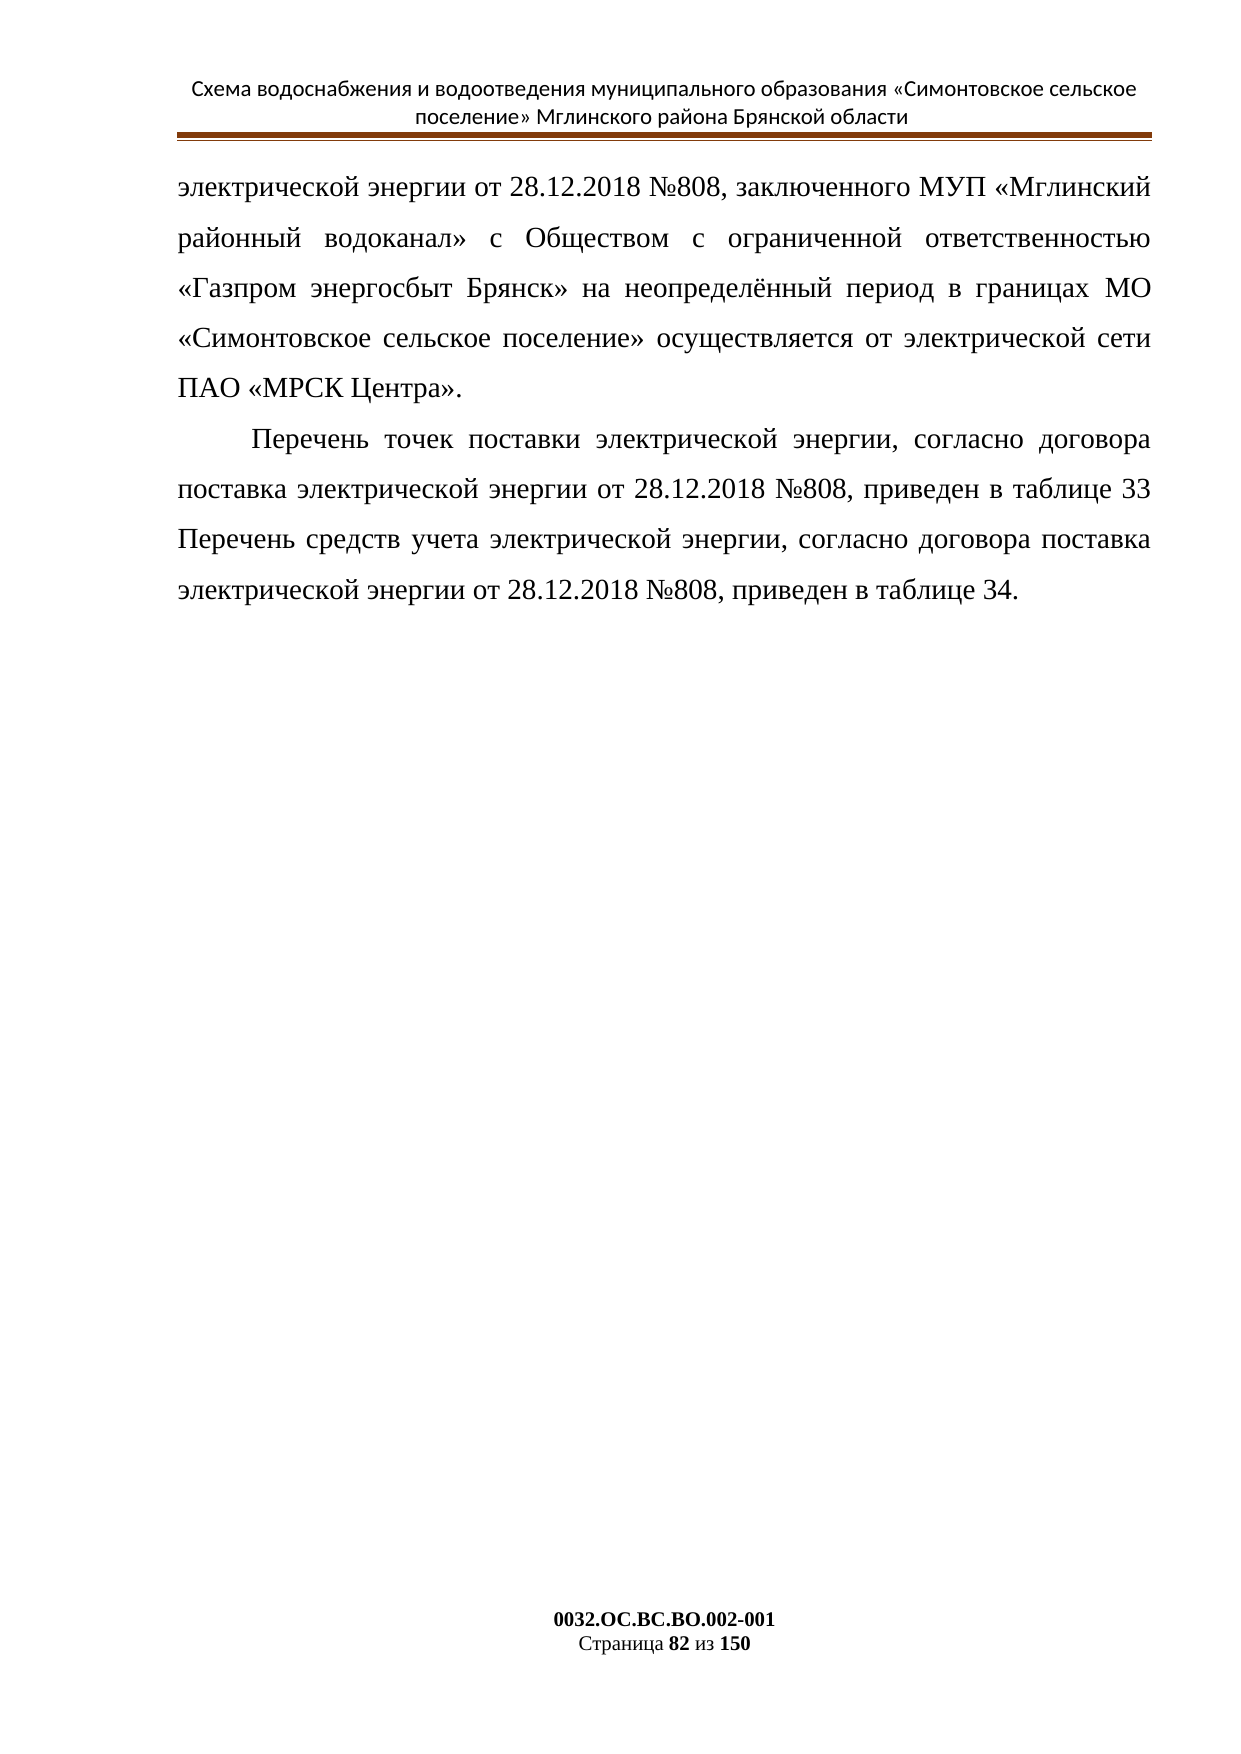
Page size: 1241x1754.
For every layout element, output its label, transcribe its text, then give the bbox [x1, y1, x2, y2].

text Перечень точек поставки электрической энергии, согласно договора поставка электрической энергии от 28.12.2018 №808, приведен в таблице 33 Перечень средств учета электрической энергии, согласно договора поставка электрической энергии от 28.12.2018 №808, приведен в таблице 34. [177, 421, 1152, 605]
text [177, 169, 1152, 404]
